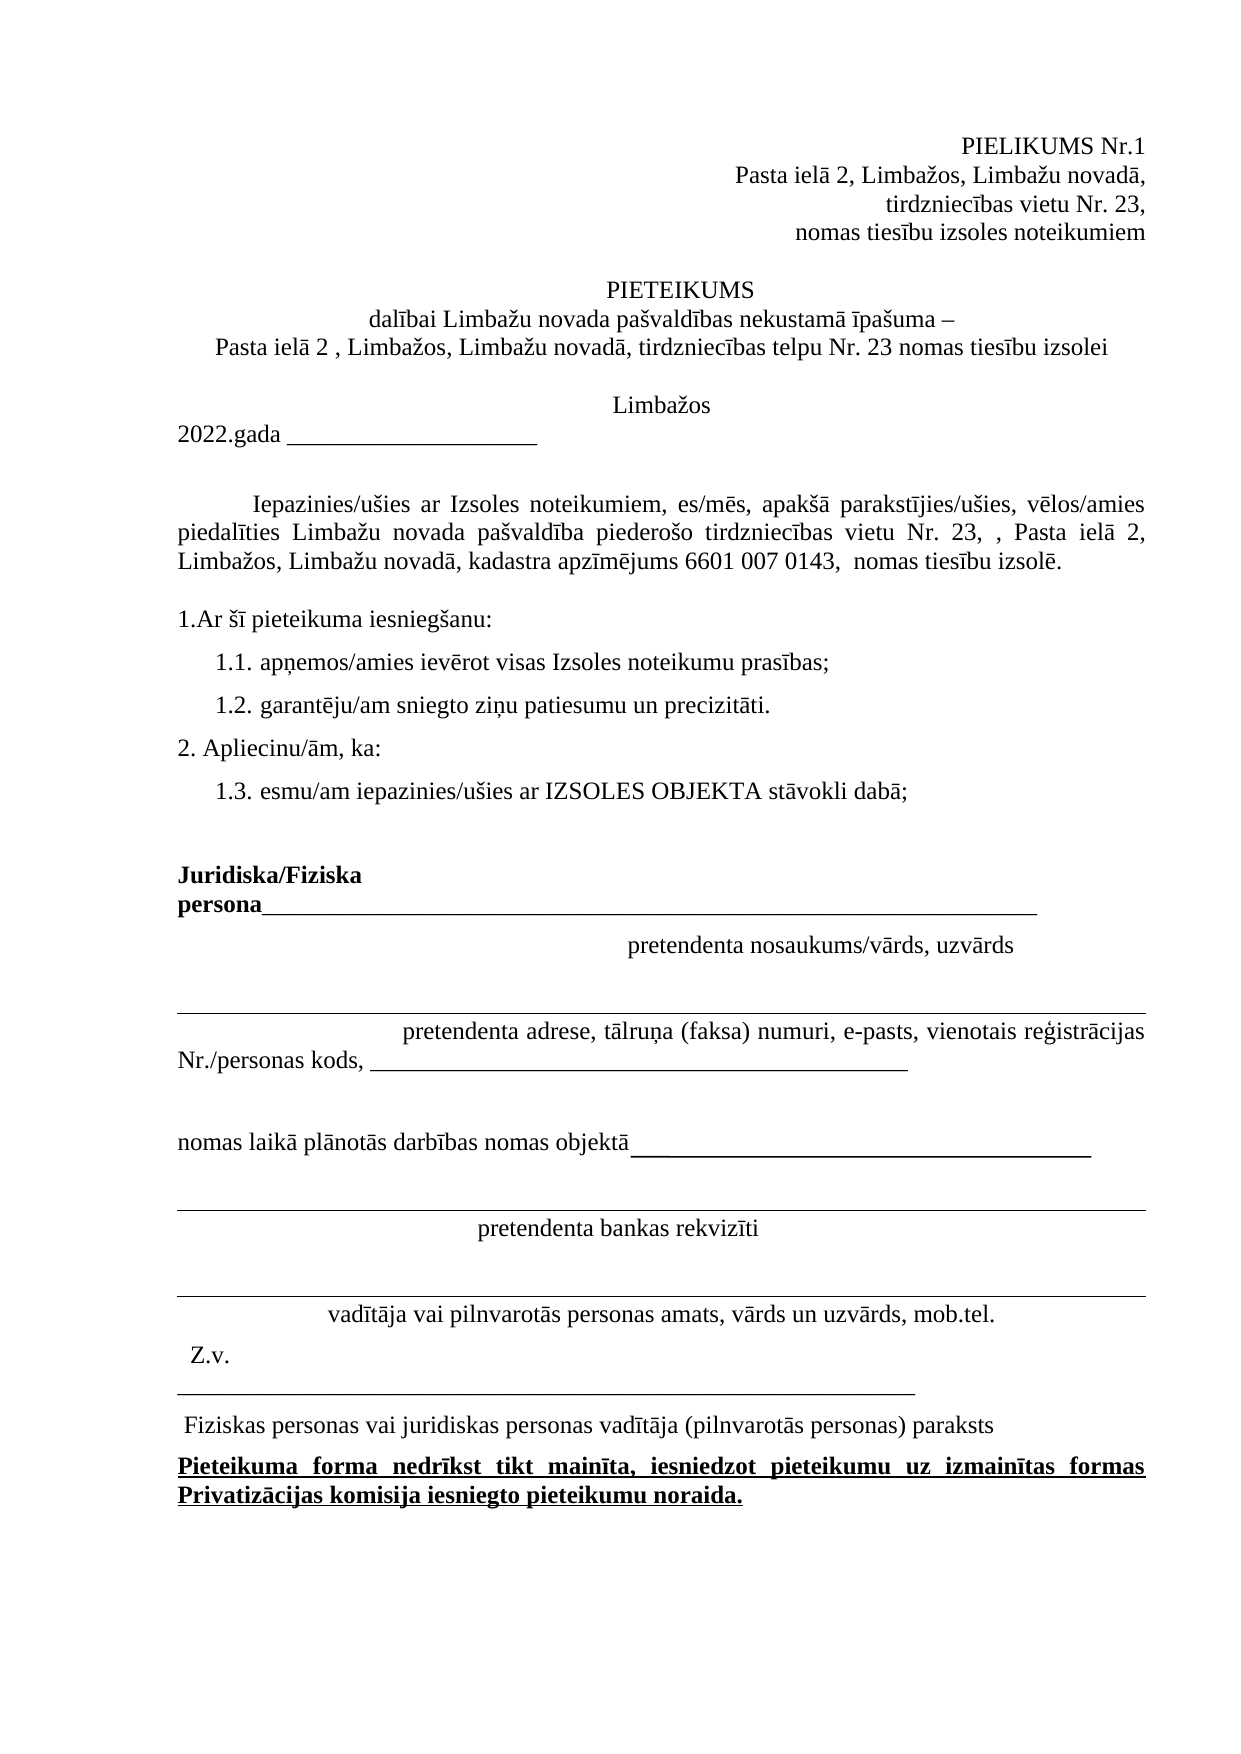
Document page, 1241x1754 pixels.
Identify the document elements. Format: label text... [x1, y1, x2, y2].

text pretendenta nosaukums/vārds, uzvārds [177, 931, 1146, 959]
list apņemos/amies ievērot visas Izsoles noteikumu prasības; [215, 647, 1146, 676]
text vadītāja vai pilnvarotās personas amats, vārds un uzvārds, mob.tel. [177, 1297, 1146, 1327]
text pretendenta adrese, tālruņa (faksa) numuri, e-pasts, vienotais reģistrācijas Nr./personas kods, ___________________________________________ [177, 1014, 1146, 1074]
text dalībai Limbažu novada pašvaldības nekustamā īpašuma – [177, 304, 1146, 332]
text nomas laikā plānotās darbības nomas objektā [177, 1127, 1146, 1156]
text 2022.gada ____________________ [177, 419, 1146, 447]
text Iepazinies/ušies ar Izsoles noteikumiem, es/mēs, apakšā parakstījies/ušies, vēlos/amies piedalīties Limbažu novada pašvaldība piederošo tirdzniecības vietu Nr. 23, , Pasta ielā 2, Limbažos, Limbažu novadā, kadastra apzīmējums 6601 007 0143, nomas tiesību izsolē. [177, 489, 1146, 575]
text Pasta ielā 2, Limbažos, Limbažu novadā, [177, 160, 1146, 189]
text pretendenta bankas rekvizīti [177, 1211, 1146, 1242]
text pieteikums [215, 275, 1146, 304]
text nomas tiesību izsoles noteikumiem [177, 217, 1146, 246]
text PIELIKUMS Nr.1 [177, 131, 1146, 160]
text tirdzniecības vietu Nr. 23, [177, 189, 1146, 217]
list garantēju/am sniegto ziņu patiesumu un precizitāti. [215, 690, 1146, 719]
text Pasta ielā 2 , Limbažos, Limbažu novadā, tirdzniecības telpu Nr. 23 nomas tiesību izsolei [177, 332, 1146, 361]
text Limbažos [177, 390, 1146, 419]
list esmu/am iepazinies/ušies ar IZSOLES OBJEKTA stāvokli dabā; [215, 776, 1146, 805]
text Pieteikuma forma nedrīkst tikt mainīta, iesniedzot pieteikumu uz izmainītas formas Privatizācijas komisija iesniegto pieteikumu noraida. [177, 1477, 1146, 1509]
text Pieteikuma forma nedrīkst tikt mainīta, iesniedzot pieteikumu uz izmainītas formas Privatizācijas komisija iesniegto pieteikumu noraida. [177, 1451, 1146, 1476]
text Juridiska/Fiziska persona______________________________________________________________ [177, 861, 1146, 918]
text 2. Apliecinu/ām, ka: [177, 733, 1146, 762]
text Fiziskas personas vai juridiskas personas vadītāja (pilnvarotās personas) paraksts [177, 1410, 1146, 1439]
text 1.Ar šī pieteikuma iesniegšanu: [177, 604, 1146, 632]
text Z.v. ___________________________________________________________ [177, 1340, 1146, 1397]
